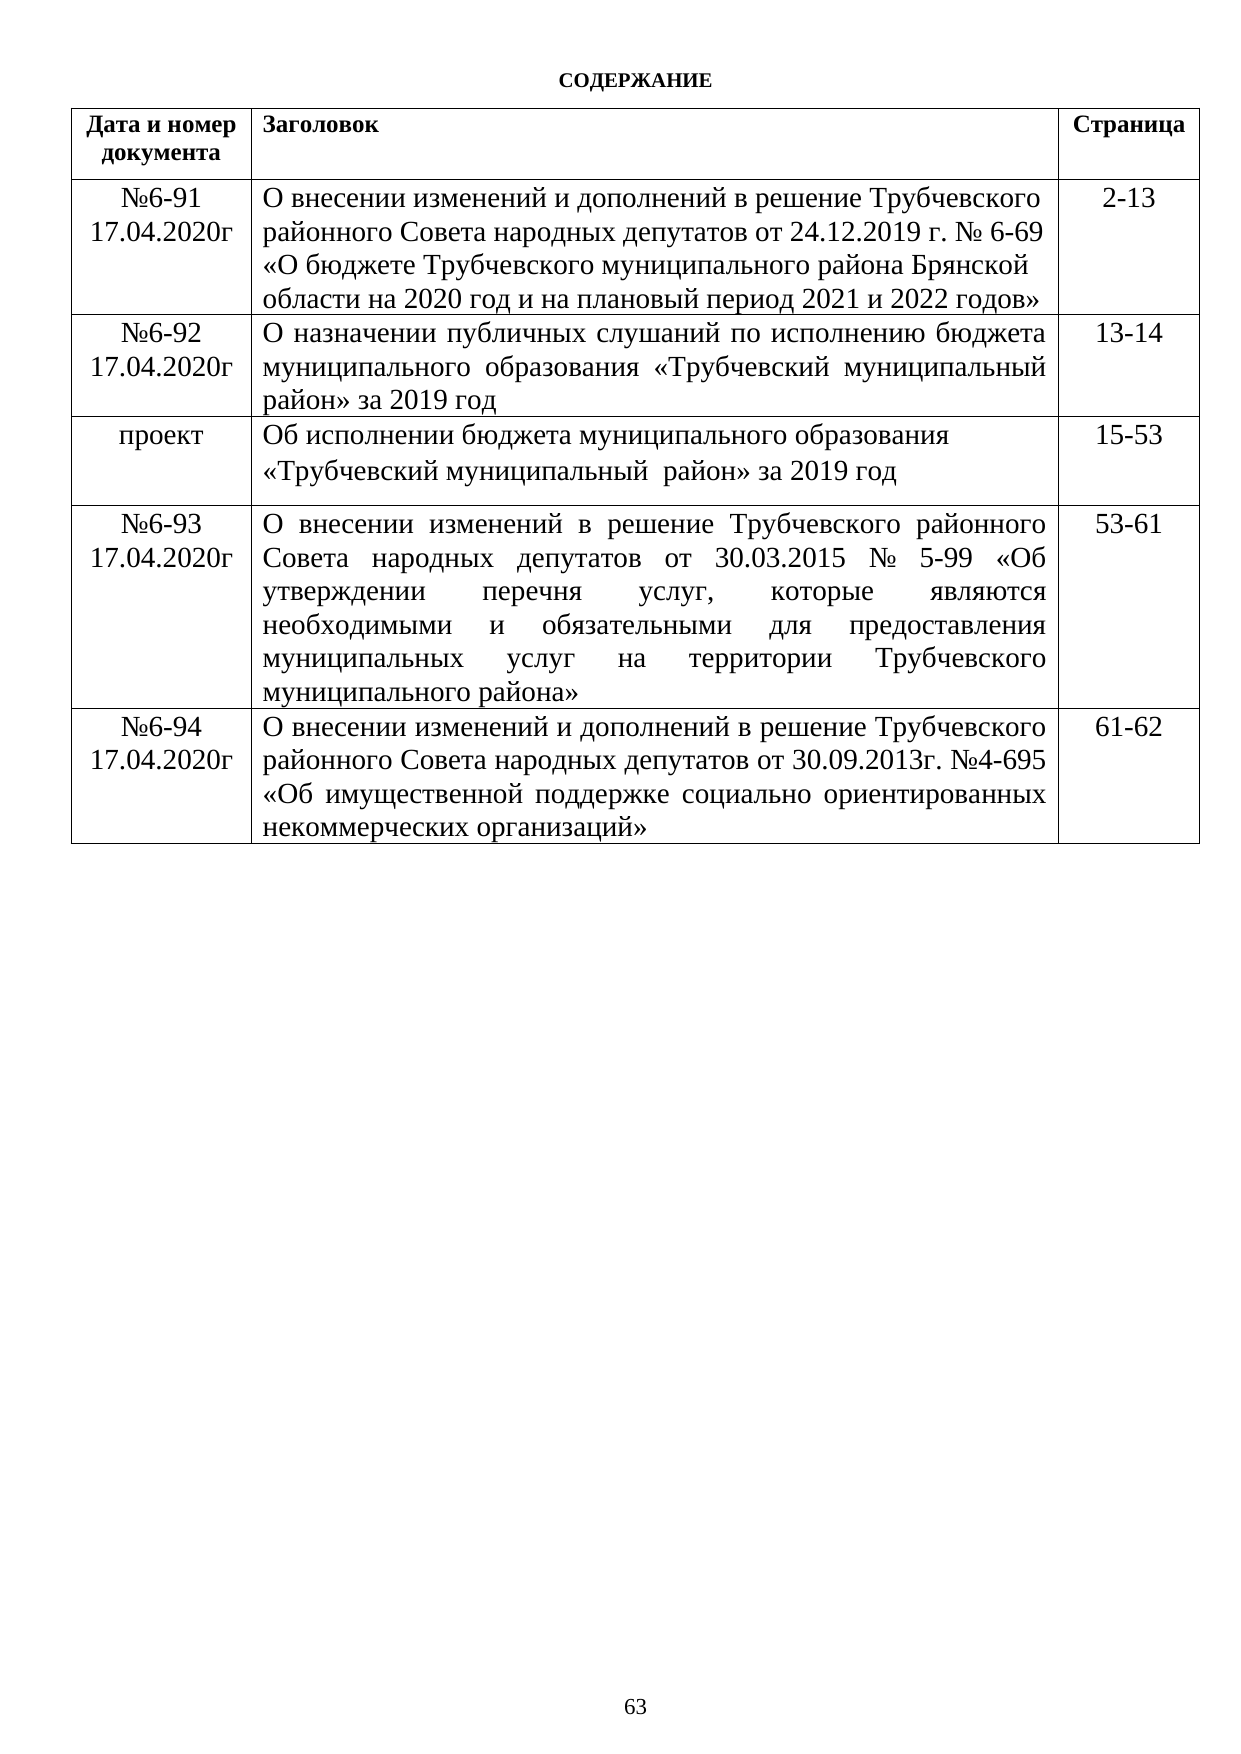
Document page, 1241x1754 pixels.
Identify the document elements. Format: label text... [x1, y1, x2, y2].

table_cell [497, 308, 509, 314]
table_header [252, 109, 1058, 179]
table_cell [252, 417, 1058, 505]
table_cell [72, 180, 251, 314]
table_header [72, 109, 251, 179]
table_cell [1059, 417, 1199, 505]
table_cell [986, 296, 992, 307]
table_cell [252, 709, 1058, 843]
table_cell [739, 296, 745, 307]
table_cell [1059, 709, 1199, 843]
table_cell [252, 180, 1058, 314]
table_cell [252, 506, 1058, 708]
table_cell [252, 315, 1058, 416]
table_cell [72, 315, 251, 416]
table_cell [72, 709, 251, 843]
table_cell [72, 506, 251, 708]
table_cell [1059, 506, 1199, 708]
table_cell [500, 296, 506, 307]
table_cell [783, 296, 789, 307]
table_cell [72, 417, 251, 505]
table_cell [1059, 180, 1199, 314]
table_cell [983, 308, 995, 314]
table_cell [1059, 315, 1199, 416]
text СОДЕРЖАНИЕ [74, 68, 1197, 92]
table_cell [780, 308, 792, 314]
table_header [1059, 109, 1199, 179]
